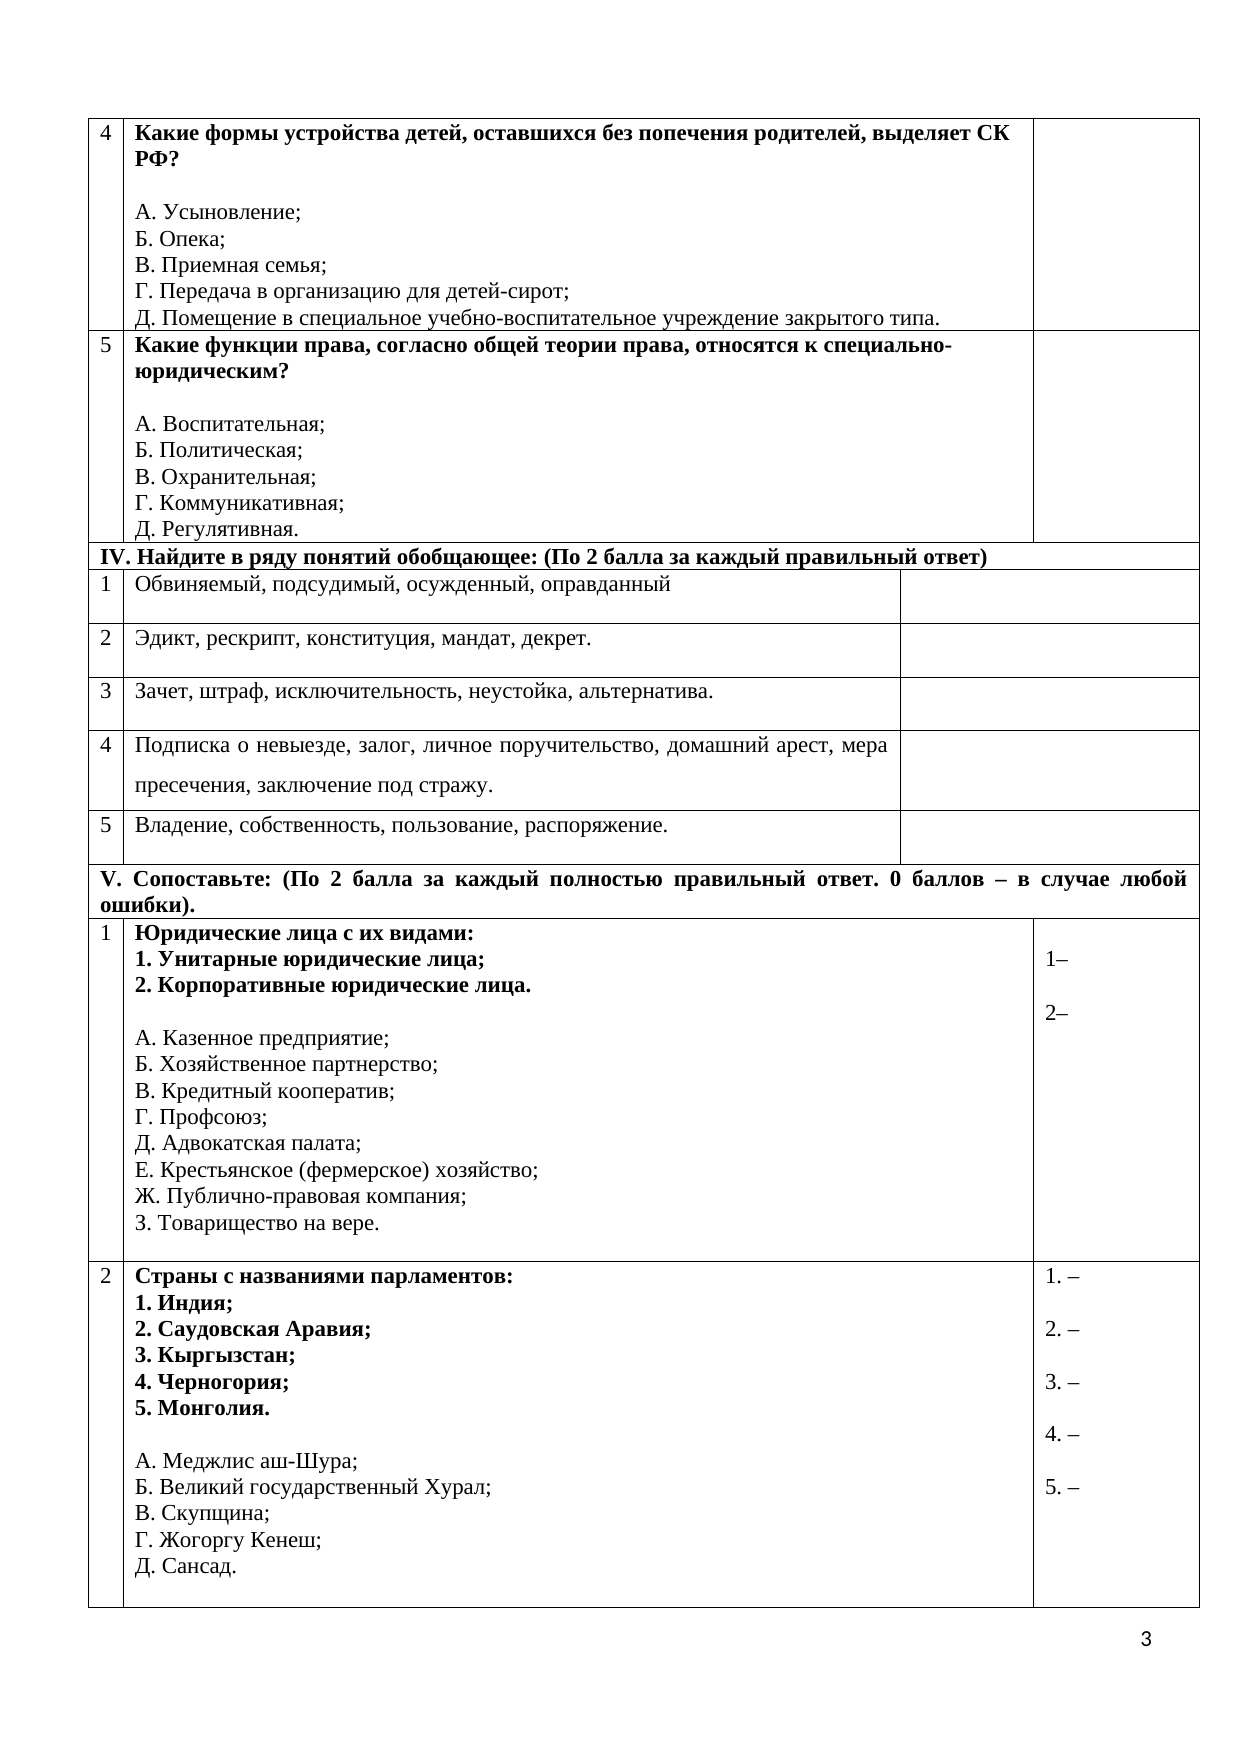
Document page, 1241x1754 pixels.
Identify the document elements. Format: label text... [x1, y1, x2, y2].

table_cell 2 [89, 1262, 123, 1607]
table_cell Обвиняемый, подсудимый, осужденный, оправданный [124, 570, 900, 623]
table_cell [901, 678, 1199, 730]
table_cell 2 [89, 624, 123, 677]
table_cell 5 [89, 811, 123, 864]
table_cell [901, 570, 1199, 623]
table_cell [901, 811, 1199, 864]
table_cell 1. – 2. – 3. – 4. – 5. – [1034, 1262, 1199, 1607]
table_cell Страны с названиями парламентов: 1. Индия; 2. Саудовская Аравия; 3. Кыргызстан; 4. Черногория; 5. Монголия. А. Меджлис аш-Шура; Б. Великий государственный Хурал; В. Скупщина; Г. Жогоргу Кенеш; Д. Сансад. [124, 1262, 1033, 1607]
table_cell 1 [89, 919, 123, 1261]
table_cell [901, 731, 1199, 810]
table_cell [901, 624, 1199, 677]
table_cell Какие формы устройства детей, оставшихся без попечения родителей, выделяет СК РФ? А. Усыновление; Б. Опека; В. Приемная семья; Г. Передача в организацию для детей-сирот; Д. Помещение в специальное учебно-воспитательное учреждение закрытого типа. [124, 119, 1033, 330]
table_cell Эдикт, рескрипт, конституция, мандат, декрет. [124, 624, 900, 677]
table_cell 1– 2– [1034, 919, 1199, 1261]
table_cell 5 [89, 331, 123, 542]
table_cell V. Сопоставьте: (По 2 балла за каждый полностью правильный ответ. 0 баллов – в случае любой ошибки). [89, 865, 1199, 918]
table_cell 4 [89, 119, 123, 330]
table_cell IV. Найдите в ряду понятий обобщающее: (По 2 балла за каждый правильный ответ) [89, 543, 1199, 569]
table_cell Зачет, штраф, исключительность, неустойка, альтернатива. [124, 678, 900, 730]
table_cell [1034, 331, 1199, 542]
table_cell [1034, 119, 1199, 330]
table_cell Юридические лица с их видами: 1. Унитарные юридические лица; 2. Корпоративные юридические лица. А. Казенное предприятие; Б. Хозяйственное партнерство; В. Кредитный кооператив; Г. Профсоюз; Д. Адвокатская палата; Е. Крестьянское (фермерское) хозяйство; Ж. Публично-правовая компания; З. Товарищество на вере. [124, 919, 1033, 1261]
table_cell Подписка о невыезде, залог, личное поручительство, домашний арест, мера пресечения, заключение под стражу. [124, 731, 900, 810]
table_cell 3 [89, 678, 123, 730]
table_cell 1 [89, 570, 123, 623]
table_cell 4 [89, 731, 123, 810]
table_cell Владение, собственность, пользование, распоряжение. [124, 811, 900, 864]
table_cell Какие функции права, согласно общей теории права, относятся к специально-юридическим? А. Воспитательная; Б. Политическая; В. Охранительная; Г. Коммуникативная; Д. Регулятивная. [124, 331, 1033, 542]
